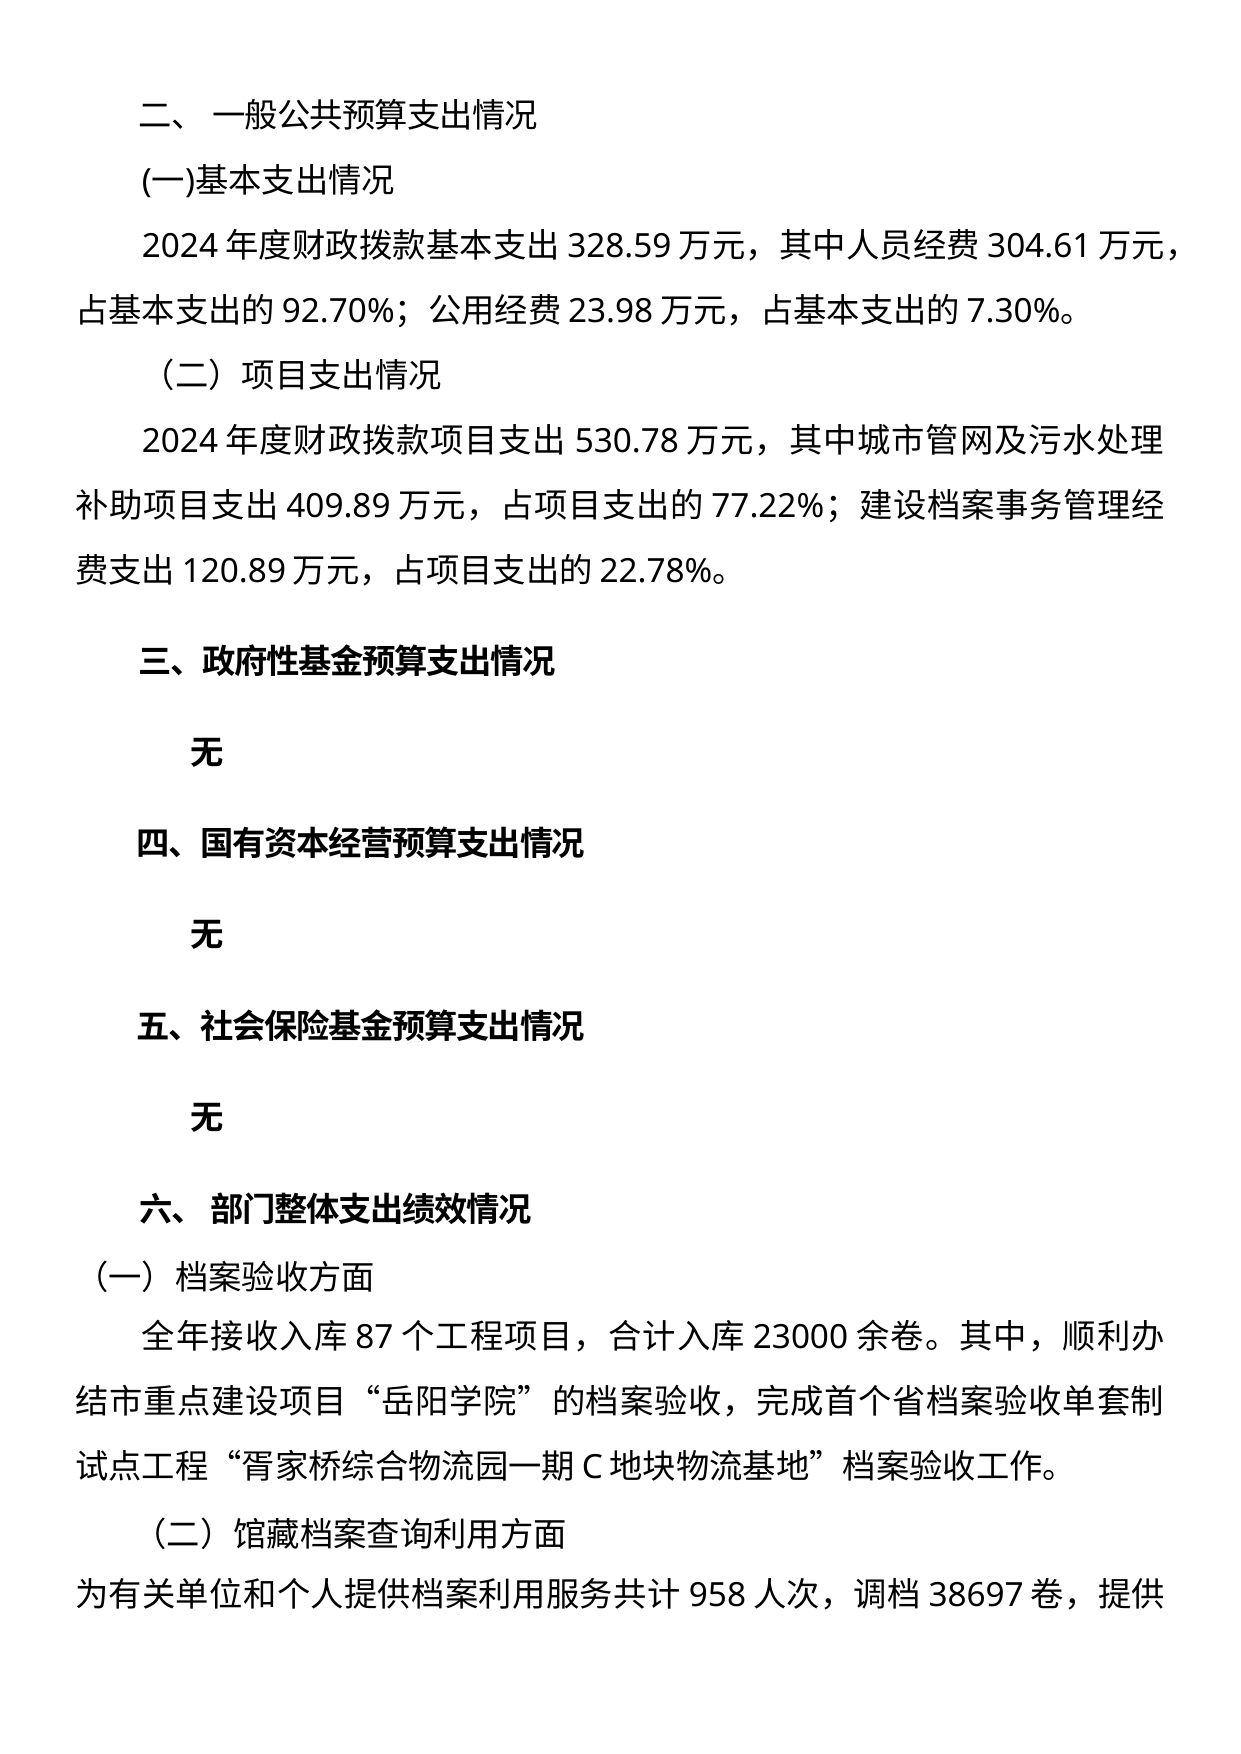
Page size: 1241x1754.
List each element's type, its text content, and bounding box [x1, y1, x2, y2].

subtitle 2024年度财政拨款基本支出328.59万元，其中人员经费304.61万元，占基本支出的92.70%；公用经费23.98万元，占基本支出的7.30%。 [75, 211, 1165, 341]
text 五、社会保险基金预算支出情况 [75, 991, 1165, 1056]
text 无 [138, 899, 1165, 964]
subtitle （二）项目支出情况 [75, 341, 1165, 406]
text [75, 1559, 1165, 1624]
text 无 [138, 717, 1165, 782]
text 无 [138, 1083, 1165, 1148]
text 四、国有资本经营预算支出情况 [75, 809, 1165, 874]
list 档案验收方面 [75, 1239, 1165, 1302]
text 二、 一般公共预算支出情况 [138, 81, 1165, 146]
subtitle (一)基本支出情况 [75, 146, 1165, 211]
text 三、政府性基金预算支出情况 [138, 626, 1165, 691]
list 部门整体支出绩效情况 [139, 1174, 1165, 1239]
text 全年接收入库87个工程项目，合计入库23000余卷。其中，顺利办结市重点建设项目“岳阳学院”的档案验收，完成首个省档案验收单套制试点工程“胥家桥综合物流园一期C地块物流基地”档案验收工作。 [75, 1302, 1165, 1497]
list 馆藏档案查询利用方面 [75, 1497, 1165, 1559]
subtitle 2024年度财政拨款项目支出530.78万元，其中城市管网及污水处理补助项目支出409.89万元，占项目支出的77.22%；建设档案事务管理经费支出120.89万元，占项目支出的22.78%。 [75, 406, 1165, 601]
